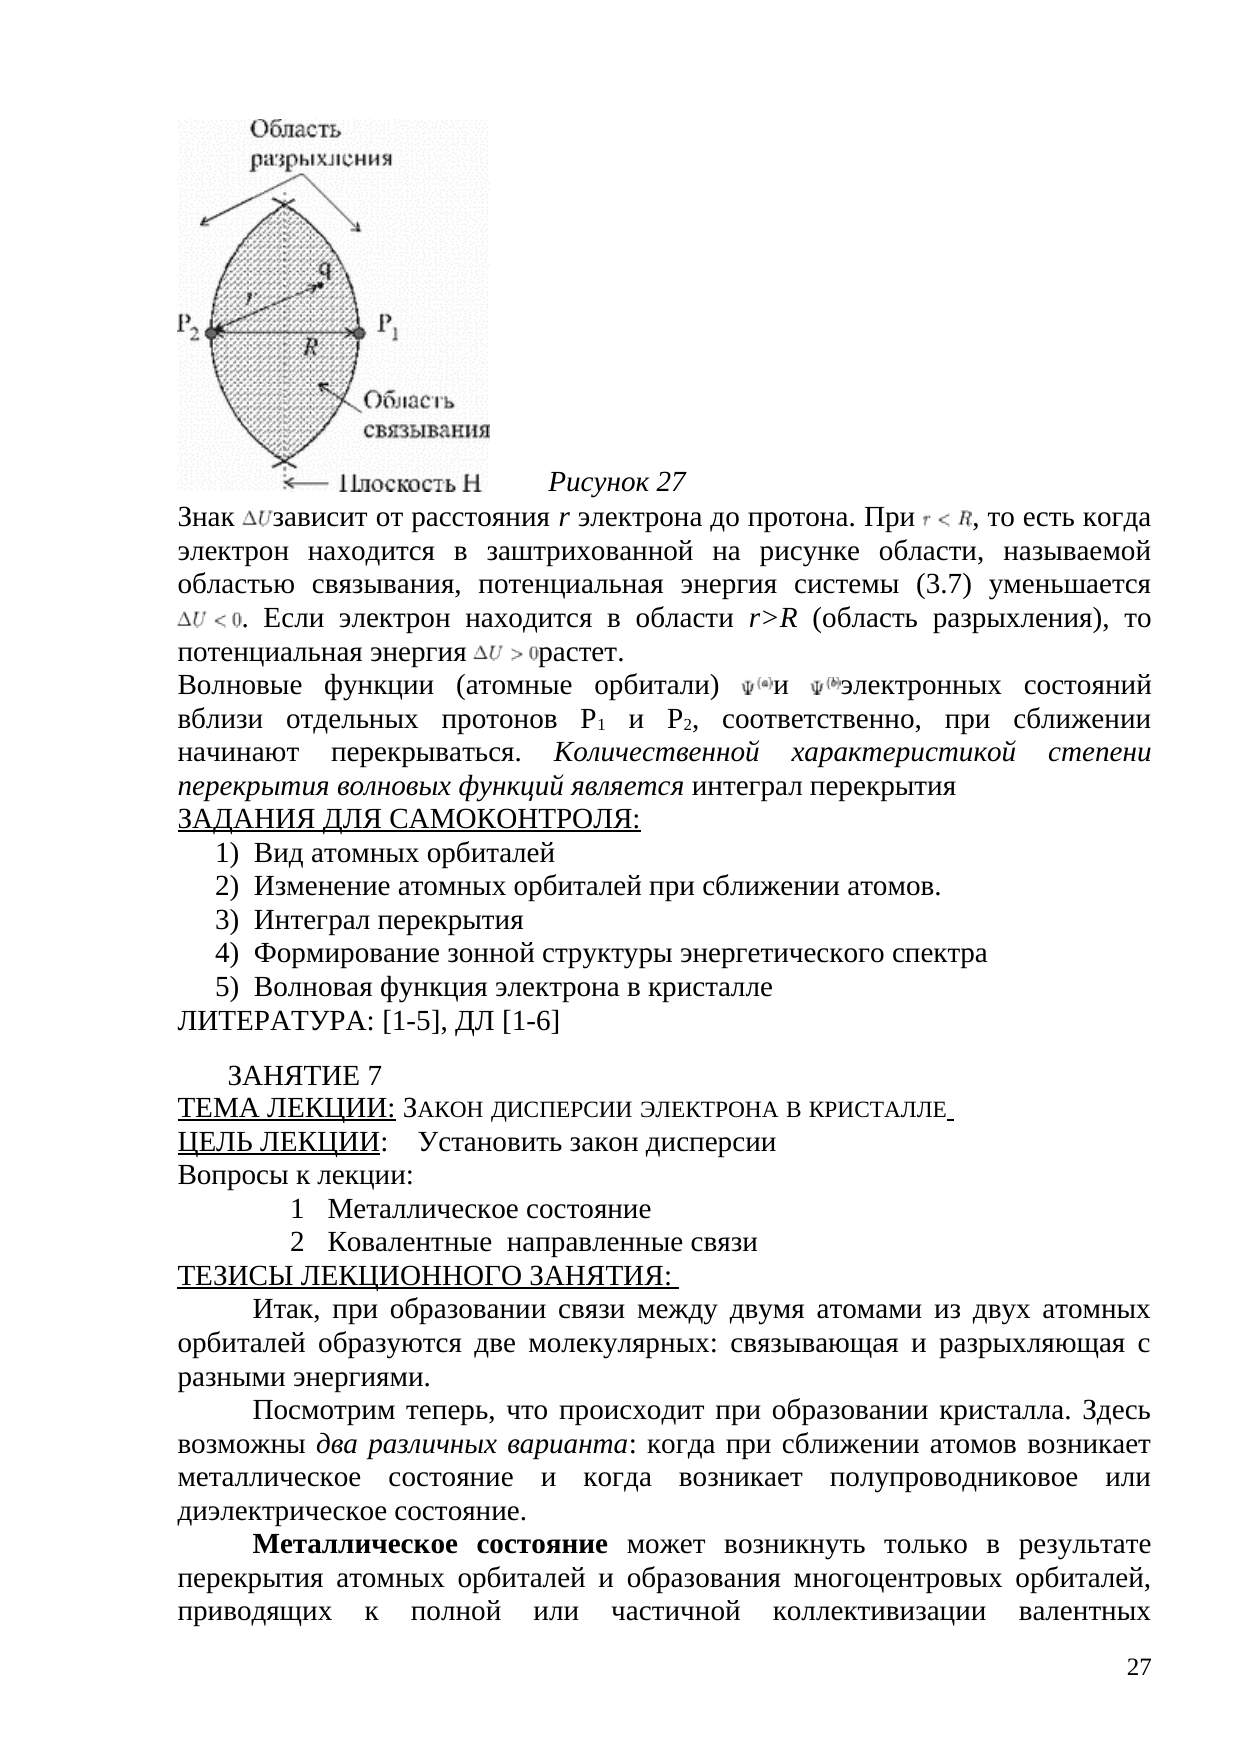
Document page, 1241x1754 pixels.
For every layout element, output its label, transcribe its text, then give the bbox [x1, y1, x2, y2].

text Знак зависит от расстояния r электрона до протона. При , то есть когда электрон находится в заштрихованной на рисунке области, называемой областью связывания, потенциальная энергия системы (3.7) уменьшается . Если электрон находится в области r>R (область разрыхления), то потенциальная энергия растет. [177, 499, 1152, 667]
picture [810, 677, 841, 695]
picture [242, 510, 273, 527]
list Металлическое состояние [290, 1191, 1152, 1224]
list Ковалентные направленные связи [290, 1224, 1152, 1258]
text Посмотрим теперь, что происходит при образовании кристалла. Здесь возможны два различных варианта: когда при сближении атомов возникает металлическое состояние и когда возникает полупроводниковое или диэлектрическое состояние. [177, 1392, 1152, 1526]
text Занятие 7 [177, 1065, 1145, 1090]
text Волновые функции (атомные орбитали) и электронных состояний вблизи отдельных протонов P1 и P2, соответственно, при сближении начинают перекрываться. Количественной характеристикой степени перекрытия волновых функций является интеграл перекрытия [177, 667, 1152, 801]
text Тезисы лекционного занятия: [177, 1258, 1152, 1292]
text Цель лекции: Установить закон дисперсии [177, 1124, 1152, 1157]
text Тема лекции: Закон дисперсии электрона в кристалле [177, 1090, 1152, 1124]
text Литература: [1-5], ДЛ [1-6] [177, 1003, 1152, 1036]
text Итак, при образовании связи между двумя атомами из двух атомных орбиталей образуются две молекулярных: связывающая и разрыхляющая с разными энергиями. [177, 1292, 1152, 1392]
list Волновая функция электрона в кристалле [215, 969, 1152, 1003]
picture [741, 677, 773, 695]
table_header Рисунок 27 [176, 118, 1150, 499]
list Изменение атомных орбиталей при сближении атомов. [215, 868, 1152, 902]
picture [177, 611, 242, 628]
list Интеграл перекрытия [215, 902, 1152, 936]
picture [923, 510, 972, 527]
list Вид атомных орбиталей [215, 835, 1152, 868]
text задания для самоконтроля: [177, 801, 1152, 835]
picture [177, 119, 490, 492]
picture [473, 645, 539, 661]
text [177, 1526, 1152, 1627]
text Вопросы к лекции: [177, 1157, 1152, 1191]
list Формирование зонной структуры энергетического спектра [215, 936, 1152, 969]
